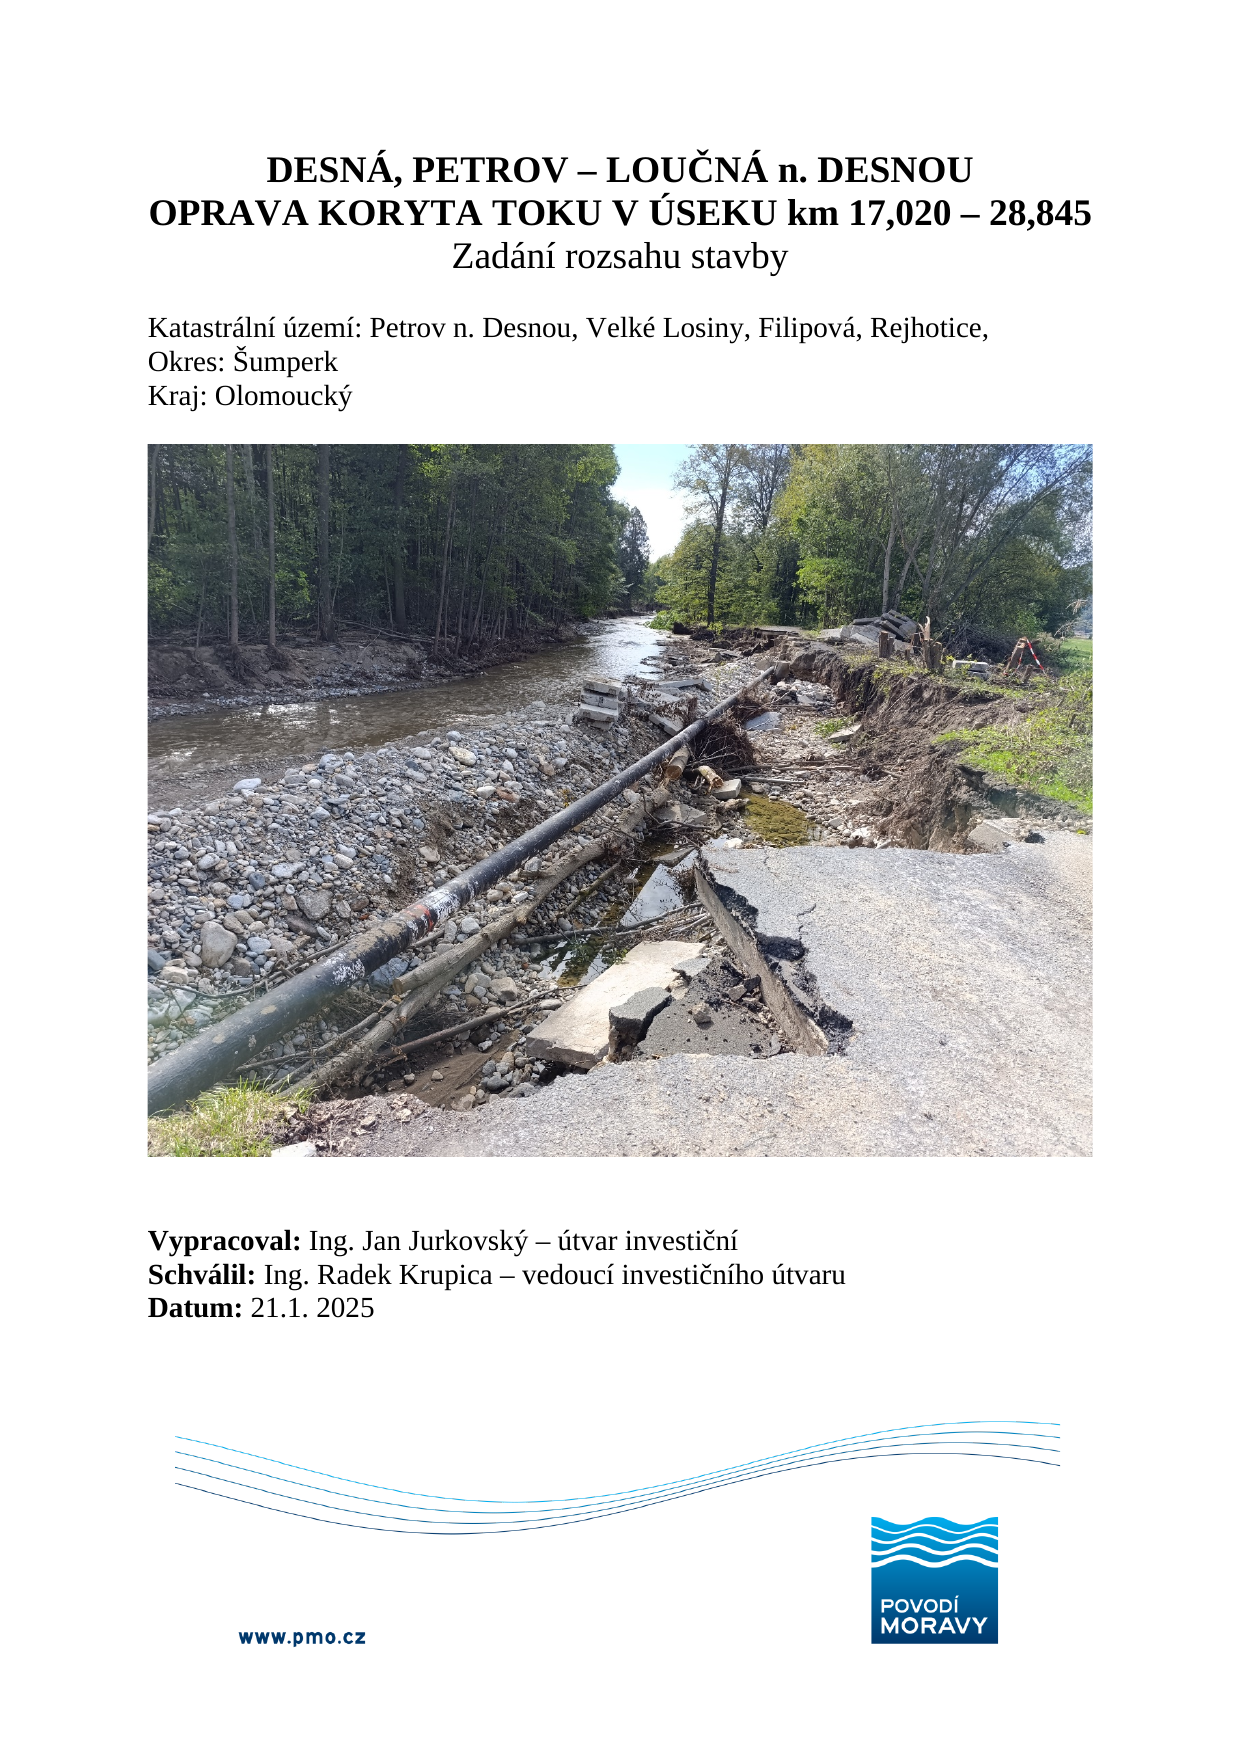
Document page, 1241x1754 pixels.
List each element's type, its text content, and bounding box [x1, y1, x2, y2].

text Vypracoval: Ing. Jan Jurkovský – útvar investiční [148, 1223, 1093, 1257]
picture [147, 444, 1093, 1157]
subtitle Okres: Šumperk [148, 344, 1093, 378]
subtitle DESNÁ, PETROV – LOUČNÁ n. DESNOU [148, 148, 1093, 191]
picture [175, 1419, 1061, 1663]
subtitle Katastrální území: Petrov n. Desnou, Velké Losiny, Filipová, Rejhotice, [148, 311, 1093, 344]
text Kraj: Olomoucký [148, 378, 1093, 411]
subtitle OPRAVA KORYTA TOKU V ÚSEKU km 17,020 – 28,845 [148, 191, 1093, 234]
subtitle Zadání rozsahu stavby [148, 234, 1093, 277]
text Datum: 21.1. 2025 [148, 1290, 1093, 1324]
text Schválil: Ing. Radek Krupica – vedoucí investičního útvaru [148, 1257, 1093, 1290]
